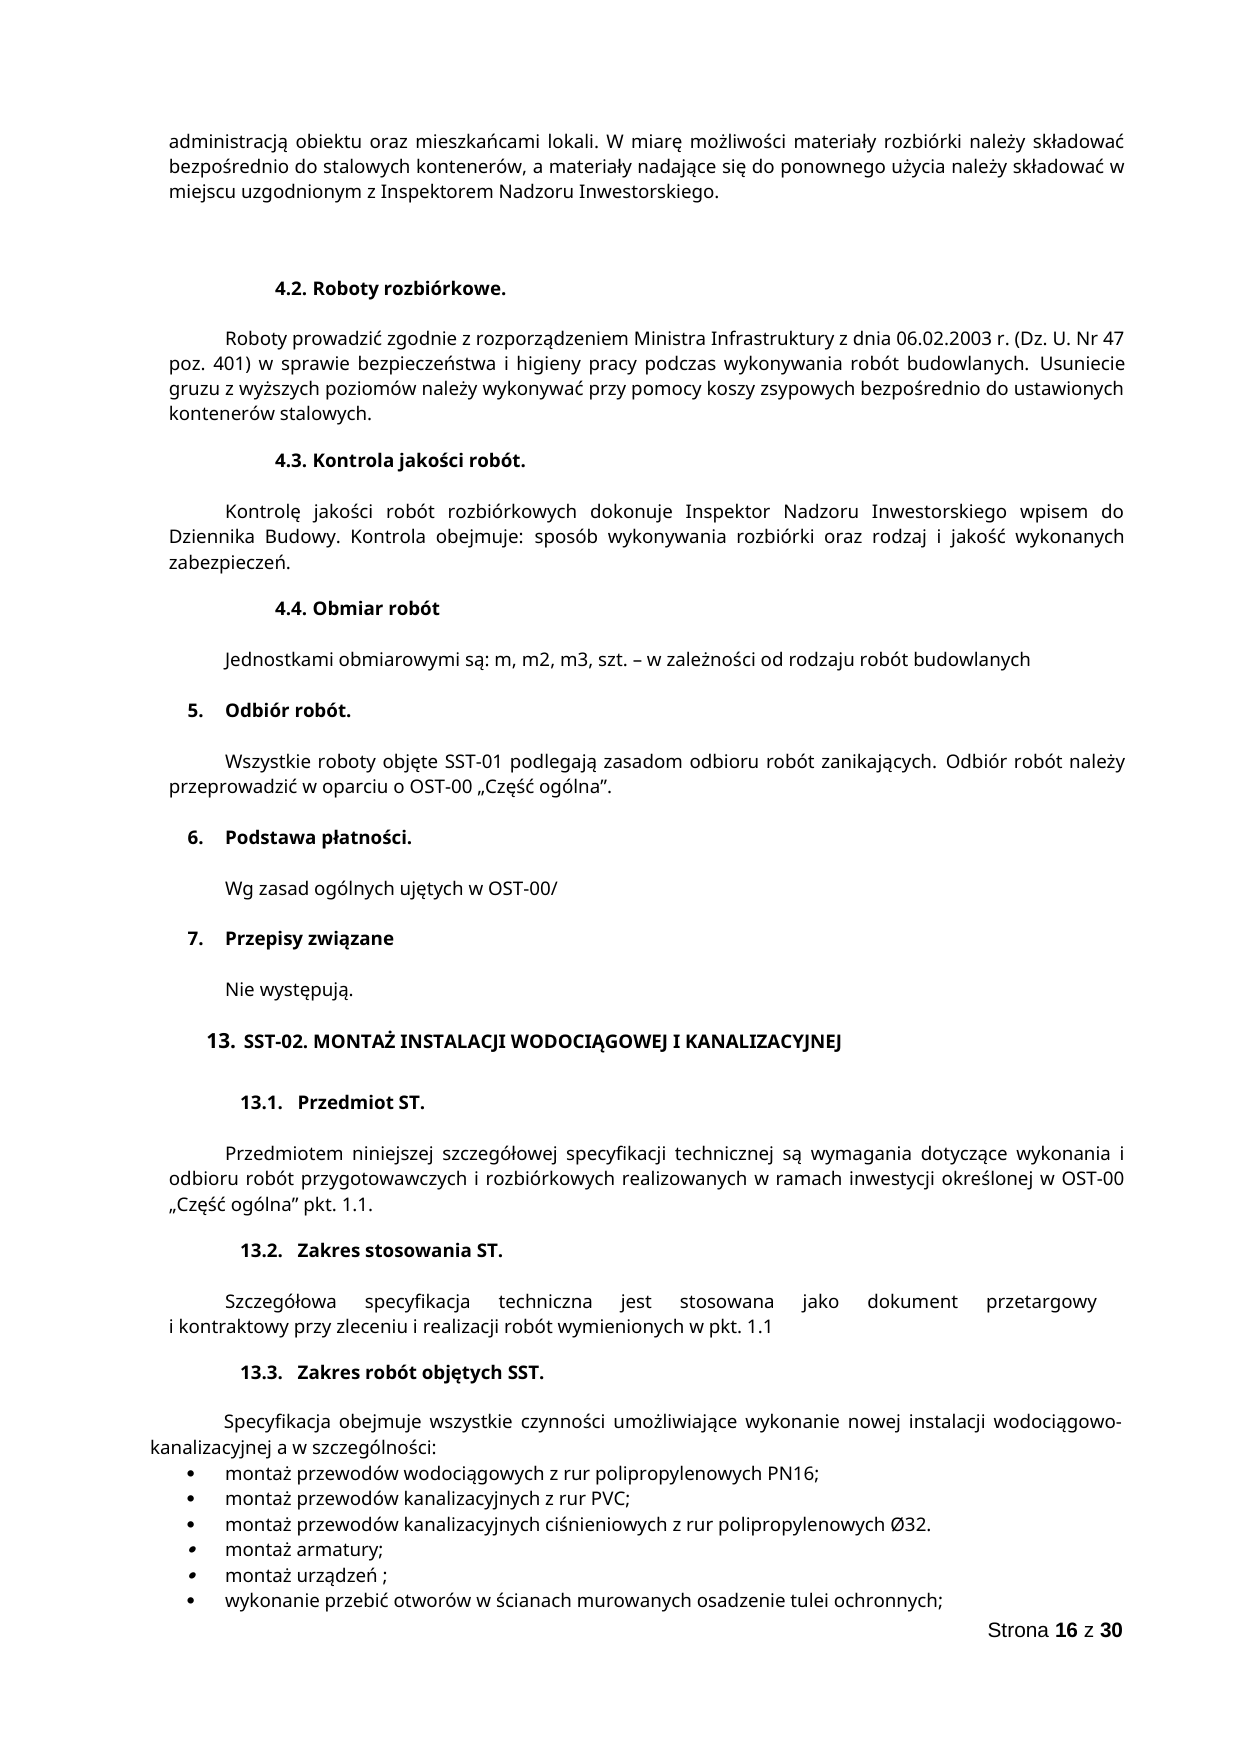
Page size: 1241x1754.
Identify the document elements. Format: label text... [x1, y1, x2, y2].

text Szczegółowa specyfikacja techniczna jest stosowana jako dokument przetargowy i kontraktowy przy zleceniu i realizacji robót wymienionych w pkt. 1.1 [169, 1288, 1125, 1339]
text Roboty rozbiórkowe. [275, 275, 1123, 301]
list montaż przewodów kanalizacyjnych ciśnieniowych z rur polipropylenowych Ø32. [187, 1511, 1123, 1536]
text Przedmiotem niniejszej szczegółowej specyfikacji technicznej są wymagania dotyczące wykonania i odbioru robót przygotowawczych i rozbiórkowych realizowanych w ramach inwestycji określonej w OST-00 „Część ogólna” pkt. 1.1. [169, 1141, 1125, 1216]
text Wg zasad ogólnych ujętych w OST-00/ [169, 875, 1125, 901]
list montaż urządzeń ; [187, 1562, 1123, 1587]
list montaż armatury; [187, 1536, 1123, 1562]
list montaż przewodów kanalizacyjnych z rur PVC; [187, 1485, 1123, 1511]
text Przepisy związane [187, 926, 1123, 951]
text Nie występują. [169, 977, 1125, 1002]
text Roboty prowadzić zgodnie z rozporządzeniem Ministra Infrastruktury z dnia 06.02.2003 r. (Dz. U. Nr 47 poz. 401) w sprawie bezpieczeństwa i higieny pracy podczas wykonywania robót budowlanych. Usuniecie gruzu z wyższych poziomów należy wykonywać przy pomocy koszy zsypowych bezpośrednio do ustawionych kontenerów stalowych. [169, 326, 1125, 426]
text SST-02. MONTAŻ INSTALACJI WODOCIĄGOWEJ I KANALIZACYJNEJ [206, 1026, 1123, 1055]
text Kontrolę jakości robót rozbiórkowych dokonuje Inspektor Nadzoru Inwestorskiego wpisem do Dziennika Budowy. Kontrola obejmuje: sposób wykonywania rozbiórki oraz rodzaj i jakość wykonanych zabezpieczeń. [169, 498, 1125, 574]
list Zakres stosowania ST. [240, 1237, 1123, 1263]
list Przedmiot ST. [240, 1090, 1123, 1115]
text Wszystkie roboty objęte SST-01 podlegają zasadom odbioru robót zanikających. Odbiór robót należy przeprowadzić w oparciu o OST-00 „Część ogólna”. [169, 748, 1125, 799]
list wykonanie przebić otworów w ścianach murowanych osadzenie tulei ochronnych; [187, 1587, 1123, 1613]
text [169, 128, 1125, 204]
text Odbiór robót. [187, 697, 1123, 723]
text Obmiar robót [275, 595, 1123, 621]
text Podstawa płatności. [187, 824, 1123, 850]
list montaż przewodów wodociągowych z rur polipropylenowych PN16; [187, 1460, 1123, 1485]
text Specyfikacja obejmuje wszystkie czynności umożliwiające wykonanie nowej instalacji wodociągowo-kanalizacyjnej a w szczególności: [150, 1409, 1123, 1460]
text Kontrola jakości robót. [275, 447, 1123, 472]
text Jednostkami obmiarowymi są: m, m2, m3, szt. – w zależności od rodzaju robót budowlanych [169, 647, 1125, 672]
list Zakres robót objętych SST. [240, 1359, 1123, 1385]
